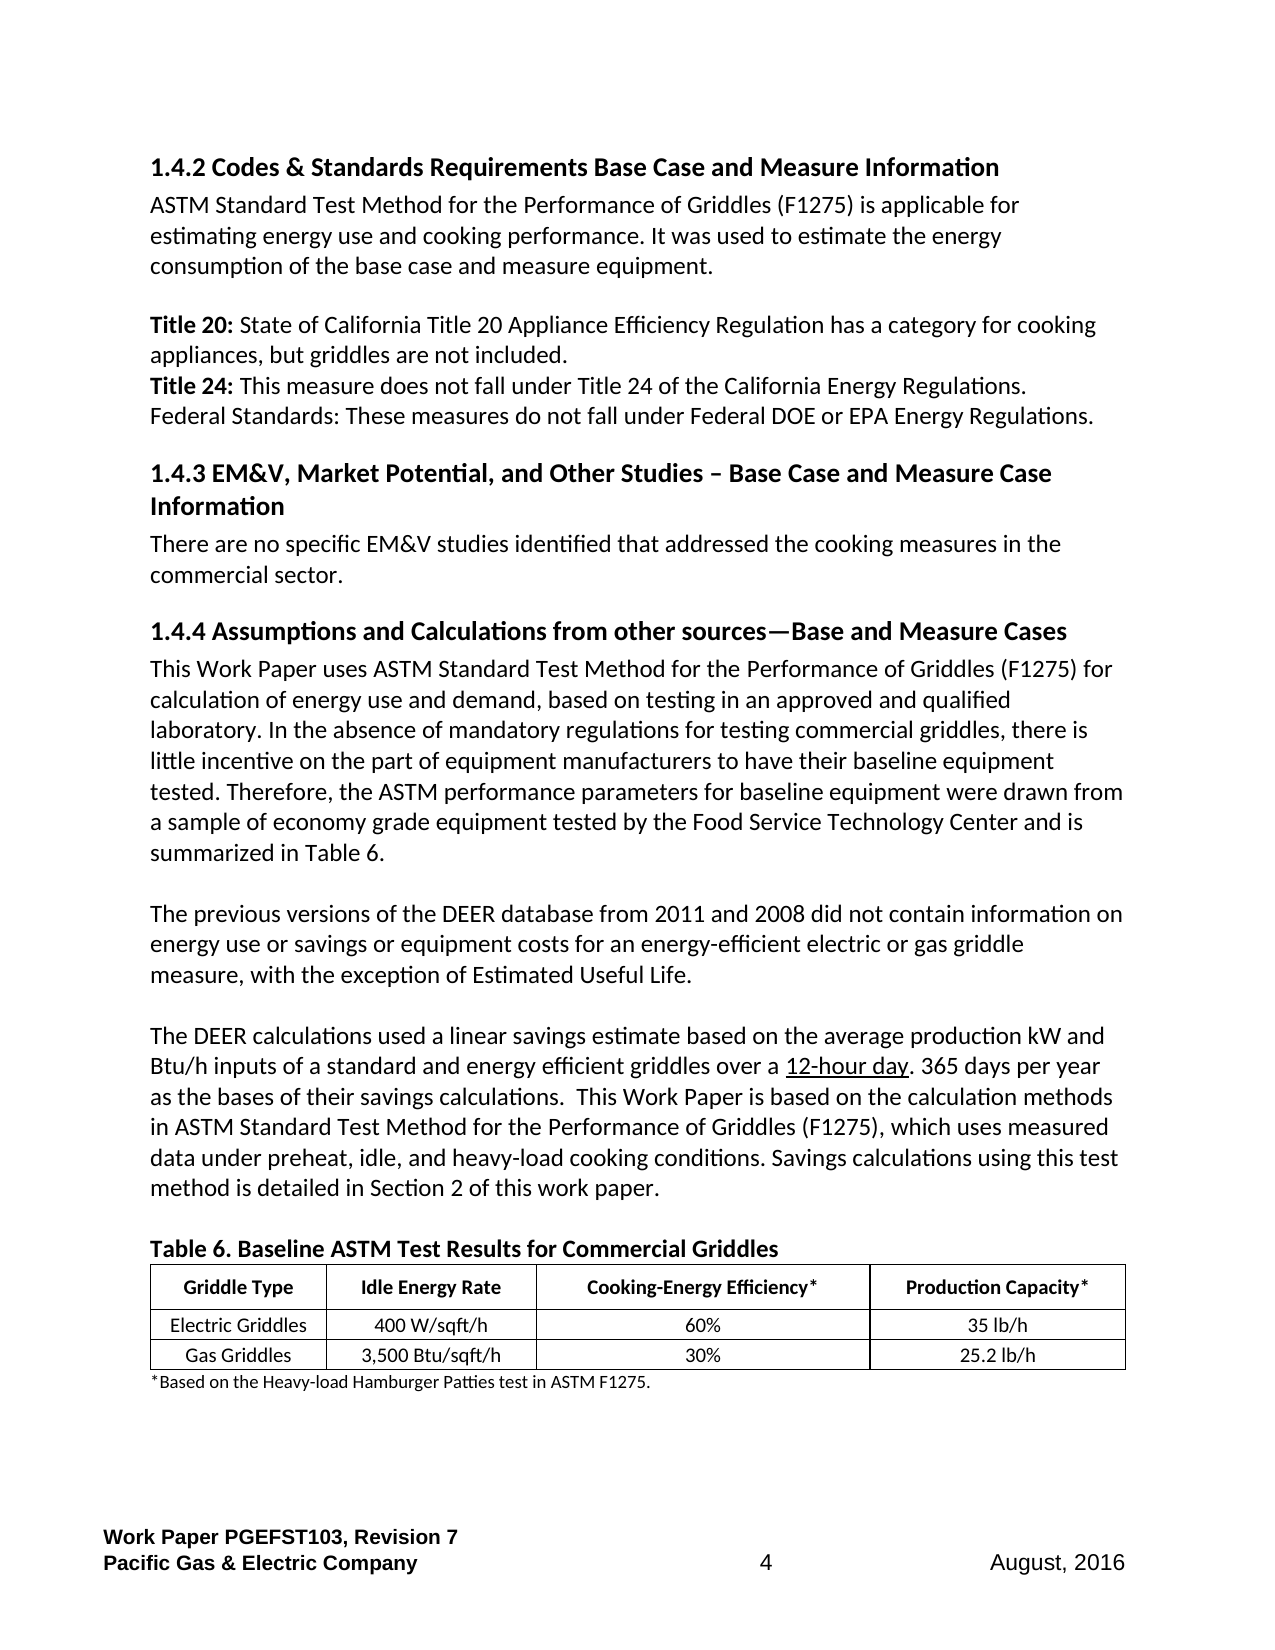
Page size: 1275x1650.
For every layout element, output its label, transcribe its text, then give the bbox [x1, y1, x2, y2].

table_header Production Capacity* [871, 1265, 1125, 1309]
text ASTM Standard Test Method for the Performance of Griddles (F1275) is applicable for estimating energy use and cooking performance. It was used to estimate the energy consumption of the base case and measure equipment. [150, 189, 1125, 281]
table_cell Electric Griddles [151, 1310, 326, 1339]
text This Work Paper uses ASTM Standard Test Method for the Performance of Griddles (F1275) for calculation of energy use and demand, based on testing in an approved and qualified laboratory. In the absence of mandatory regulations for testing commercial griddles, there is little incentive on the part of equipment manufacturers to have their baseline equipment tested. Therefore, the ASTM performance parameters for baseline equipment were drawn from a sample of economy grade equipment tested by the Food Service Technology Center and is summarized in Table 6. [150, 653, 1125, 867]
table_cell 3,500 Btu/sqft/h [327, 1340, 536, 1369]
table_header Cooking-Energy Efficiency* [537, 1265, 869, 1309]
table_cell 400 W/sqft/h [327, 1310, 536, 1339]
table_cell 30% [537, 1340, 869, 1369]
subtitle 1.4.2 Codes & Standards Requirements Base Case and Measure Information [150, 150, 1125, 183]
subtitle 1.4.4 Assumptions and Calculations from other sources—Base and Measure Cases [150, 614, 1125, 647]
text Title 20: State of California Title 20 Appliance Efficiency Regulation has a category for cooking appliances, but griddles are not included. [150, 309, 1125, 370]
text Title 24: This measure does not fall under Title 24 of the California Energy Regulations. [150, 370, 1125, 400]
text *Based on the Heavy-load Hamburger Patties test in ASTM F1275. [150, 1370, 1125, 1393]
table_header Griddle Type [151, 1265, 326, 1309]
table_cell 25.2 lb/h [871, 1340, 1125, 1369]
text Table 6. Baseline ASTM Test Results for Commercial Griddles [150, 1233, 1125, 1264]
subtitle 1.4.3 EM&V, Market Potential, and Other Studies – Base Case and Measure Case Information [150, 456, 1125, 522]
text There are no specific EM&V studies identified that addressed the cooking measures in the commercial sector. [150, 528, 1125, 589]
table_cell Gas Griddles [151, 1340, 326, 1369]
table_cell 35 lb/h [871, 1310, 1125, 1339]
text The previous versions of the DEER database from 2011 and 2008 did not contain information on energy use or savings or equipment costs for an energy-efficient electric or gas griddle measure, with the exception of Estimated Useful Life. [150, 898, 1125, 989]
table_cell 60% [537, 1310, 869, 1339]
text Federal Standards: These measures do not fall under Federal DOE or EPA Energy Regulations. [150, 400, 1125, 431]
text The DEER calculations used a linear savings estimate based on the average production kW and Btu/h inputs of a standard and energy efficient griddles over a 12-hour day. 365 days per year as the bases of their savings calculations. This Work Paper is based on the calculation methods in ASTM Standard Test Method for the Performance of Griddles (F1275), which uses measured data under preheat, idle, and heavy-load cooking conditions. Savings calculations using this test method is detailed in Section 2 of this work paper. [150, 1020, 1125, 1203]
table_header Idle Energy Rate [327, 1265, 536, 1309]
